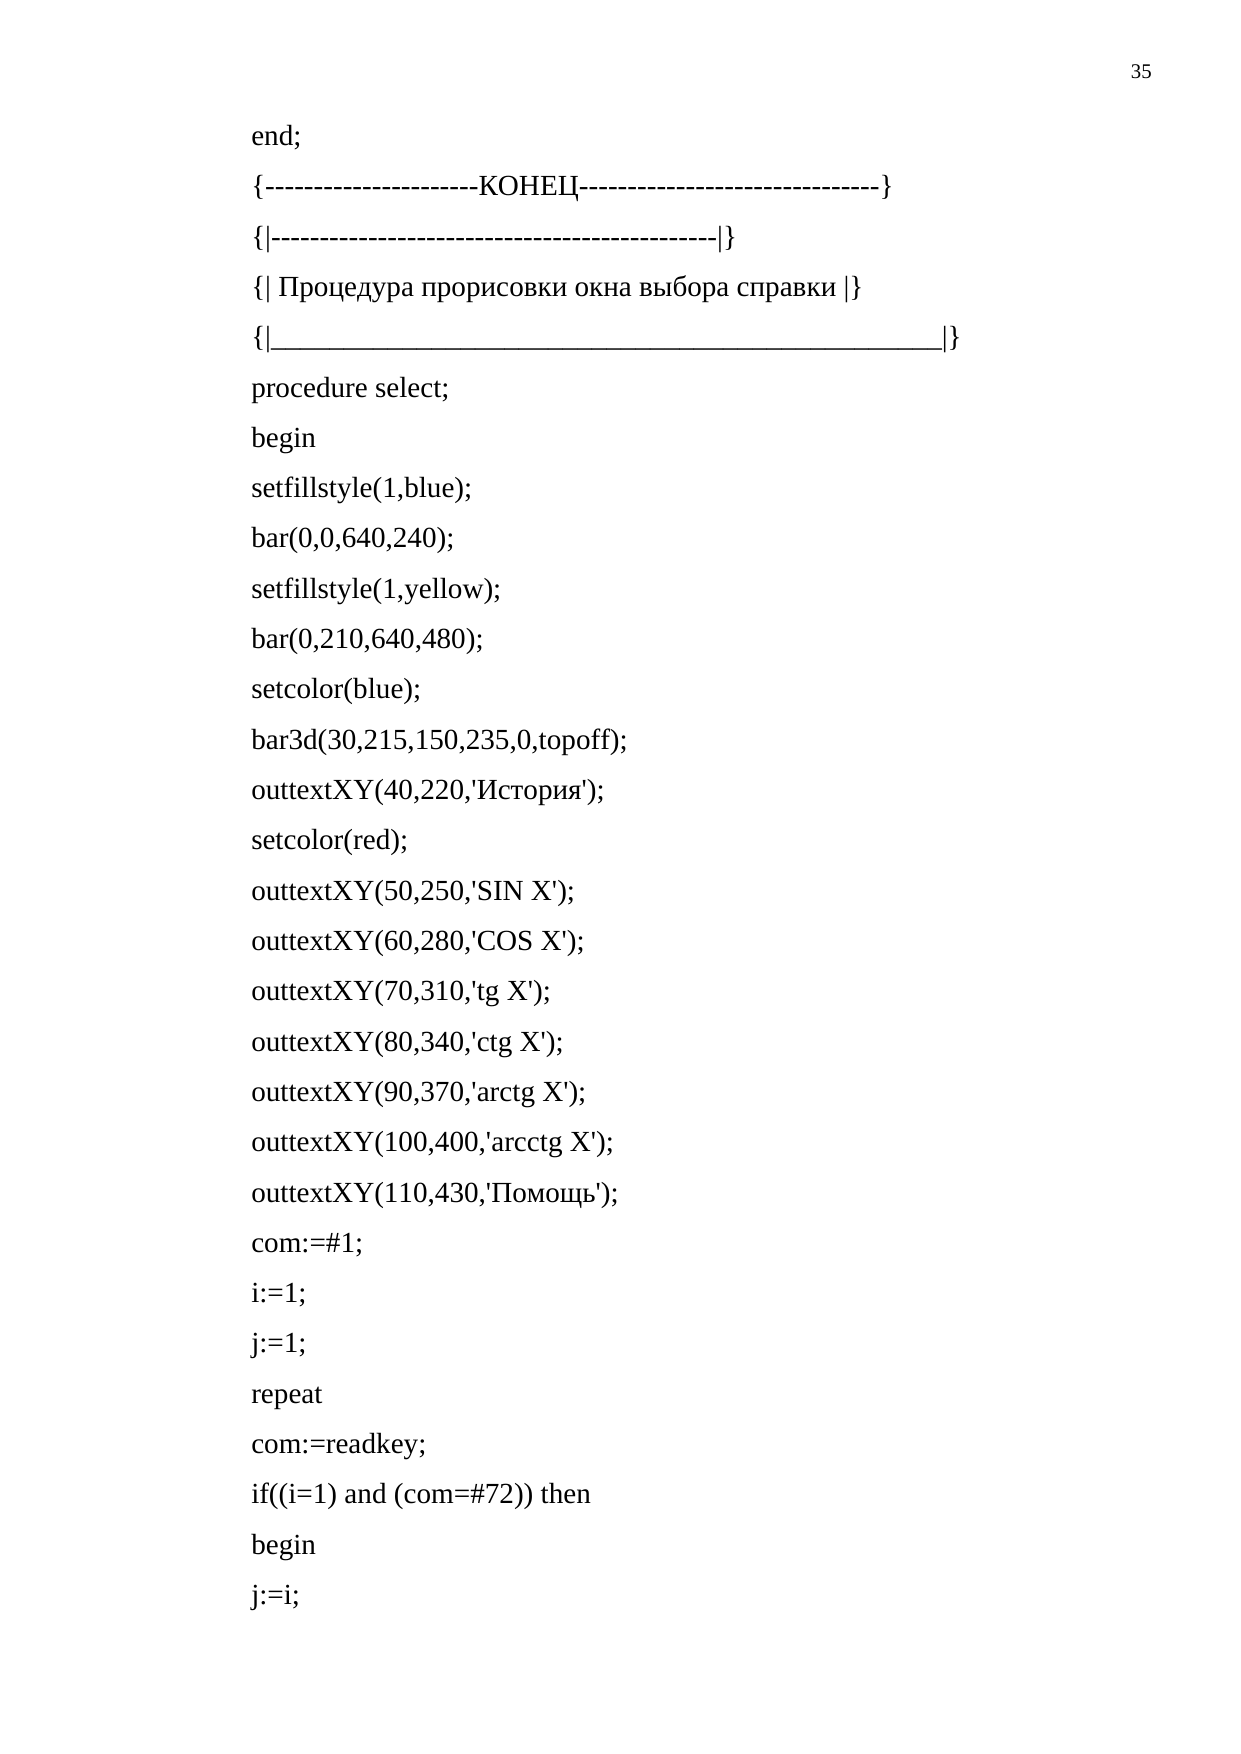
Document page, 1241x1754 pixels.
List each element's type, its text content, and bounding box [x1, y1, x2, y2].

text j:=1; [177, 1326, 1152, 1359]
text outtextXY(100,400,'arcctg X'); [177, 1124, 1152, 1158]
text {|______________________________________________|} [177, 319, 1152, 353]
text {----------------------КОНЕЦ-------------------------------} [177, 168, 1152, 202]
text com:=readkey; [177, 1426, 1152, 1460]
text {|----------------------------------------------|} [177, 219, 1152, 252]
text if((i=1) and (com=#72)) then [177, 1477, 1152, 1510]
text outtextXY(90,370,'arctg X'); [177, 1074, 1152, 1108]
text setfillstyle(1,yellow); [177, 571, 1152, 604]
text setfillstyle(1,blue); [177, 470, 1152, 504]
text outtextXY(70,310,'tg X'); [177, 973, 1152, 1007]
text j:=i; [177, 1577, 1152, 1611]
text {| Процедура прорисовки окна выбора справки |} [177, 269, 1152, 303]
text begin [177, 420, 1152, 453]
text outtextXY(60,280,'COS X'); [177, 923, 1152, 957]
text outtextXY(80,340,'ctg X'); [177, 1024, 1152, 1057]
text repeat [177, 1376, 1152, 1409]
text begin [177, 1527, 1152, 1560]
text outtextXY(40,220,'История'); [177, 772, 1152, 806]
text procedure select; [177, 370, 1152, 403]
text end; [177, 118, 1152, 152]
text setcolor(red); [177, 822, 1152, 856]
text outtextXY(50,250,'SIN X'); [177, 873, 1152, 906]
text bar3d(30,215,150,235,0,topoff); [177, 722, 1152, 755]
text setcolor(blue); [177, 672, 1152, 705]
text bar(0,0,640,240); [177, 521, 1152, 554]
text outtextXY(110,430,'Помощь'); [177, 1175, 1152, 1208]
text bar(0,210,640,480); [177, 621, 1152, 655]
text i:=1; [177, 1275, 1152, 1309]
text com:=#1; [177, 1225, 1152, 1258]
